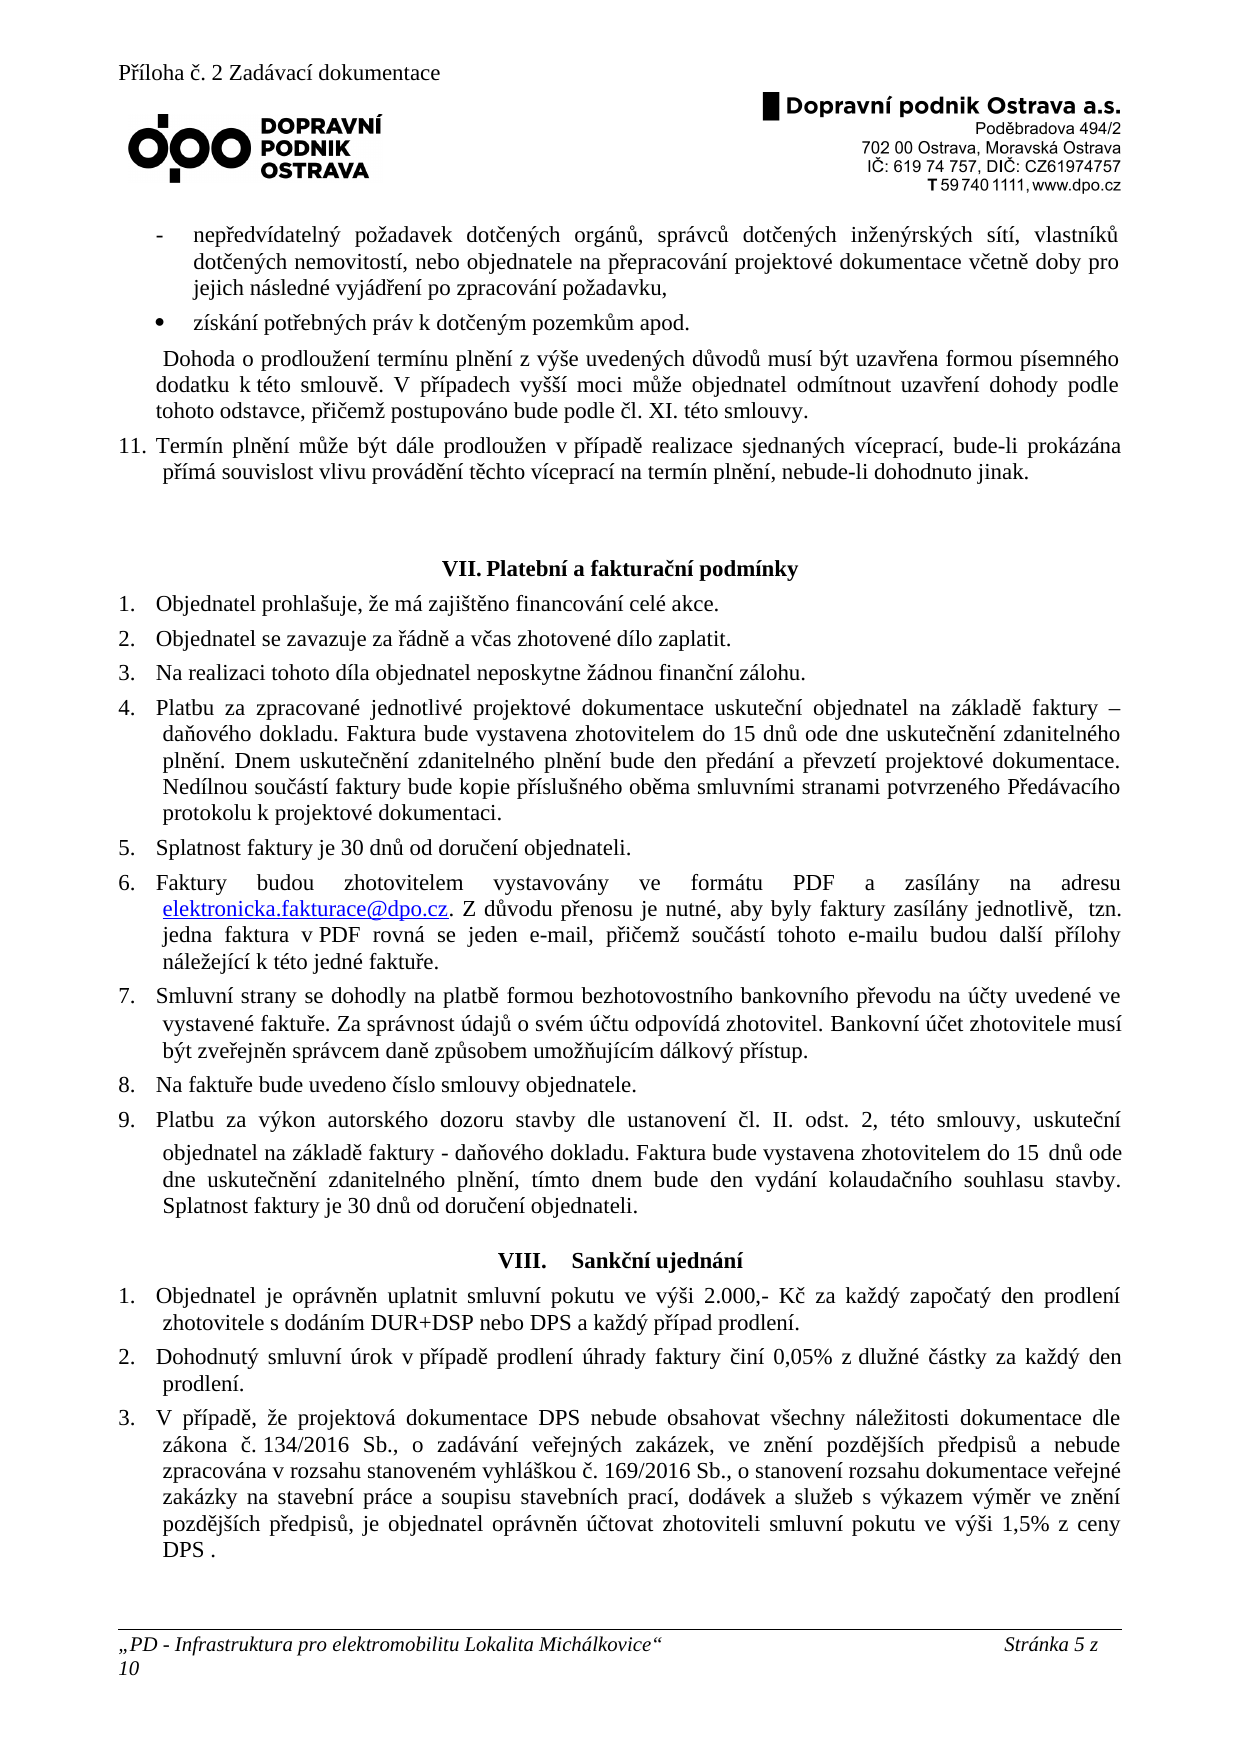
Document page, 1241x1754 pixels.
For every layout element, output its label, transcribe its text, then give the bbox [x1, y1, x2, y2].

list získání potřebných práv k dotčeným pozemkům apod. [156, 309, 1122, 335]
subtitle Dohodnutý smluvní úrok v případě prodlení úhrady faktury činí 0,05% z dlužné částky za každý den prodlení. [118, 1343, 1122, 1396]
subtitle Termín plnění může být dále prodloužen v případě realizace sjednaných víceprací, bude-li prokázána přímá souvislost vlivu provádění těchto víceprací na termín plnění, nebude-li dohodnuto jinak. [118, 432, 1122, 485]
subtitle Faktury budou zhotovitelem vystavovány ve formátu PDF a zasílány na adresu elektronicka.fakturace@dpo.cz. Z důvodu přenosu je nutné, aby byly faktury zasílány jednotlivě, tzn. jedna faktura v PDF rovná se jeden e-mail, přičemž součástí tohoto e-mailu budou další přílohy náležející k této jedné faktuře. [118, 869, 1122, 974]
subtitle Splatnost faktury je 30 dnů od doručení objednateli. [118, 834, 1122, 860]
subtitle Objednatel se zavazuje za řádně a včas zhotovené dílo zaplatit. [118, 624, 1122, 651]
subtitle Na realizaci tohoto díla objednatel neposkytne žádnou finanční zálohu. [118, 659, 1122, 686]
subtitle Smluvní strany se dohodly na platbě formou bezhotovostního bankovního převodu na účty uvedené ve vystavené faktuře. Za správnost údajů o svém účtu odpovídá zhotovitel. Bankovní účet zhotovitele musí být zveřejněn správcem daně způsobem umožňujícím dálkový přístup. [118, 982, 1122, 1063]
subtitle Na faktuře bude uvedeno číslo smlouvy objednatele. [118, 1072, 1122, 1098]
subtitle V případě, že projektová dokumentace DPS nebude obsahovat všechny náležitosti dokumentace dle zákona č. 134/2016 Sb., o zadávání veřejných zakázek, ve znění pozdějších předpisů a nebude zpracována v rozsahu stanoveném vyhláškou č. 169/2016 Sb., o stanovení rozsahu dokumentace veřejné zakázky na stavební práce a soupisu stavebních prací, dodávek a služeb s výkazem výměr ve znění pozdějších předpisů, je objednatel oprávněn účtovat zhotoviteli smluvní pokutu ve výši 1,5% z ceny DPS . [118, 1404, 1122, 1562]
subtitle Platbu za zpracované jednotlivé projektové dokumentace uskuteční objednatel na základě faktury – daňového dokladu. Faktura bude vystavena zhotovitelem do 15 dnů ode dne uskutečnění zdanitelného plnění. Dnem uskutečnění zdanitelného plnění bude den předání a převzetí projektové dokumentace. Nedílnou součástí faktury bude kopie příslušného oběma smluvními stranami potvrzeného Předávacího protokolu k projektové dokumentaci. [118, 694, 1122, 826]
list Platební a fakturační podmínky [118, 555, 1122, 582]
text Dohoda o prodloužení termínu plnění z výše uvedených důvodů musí být uzavřena formou písemného dodatku k této smlouvě. V případech vyšší moci může objednatel odmítnout uzavření dohody podle tohoto odstavce, přičemž postupováno bude podle čl. XI. této smlouvy. [156, 345, 1120, 424]
picture [128, 114, 383, 183]
list Sankční ujednání [118, 1248, 1122, 1274]
list nepředvídatelný požadavek dotčených orgánů, správců dotčených inženýrských sítí, vlastníků dotčených nemovitostí, nebo objednatele na přepracování projektové dokumentace včetně doby pro jejich následné vyjádření po zpracování požadavku, [156, 222, 1120, 301]
subtitle Platbu za výkon autorského dozoru stavby dle ustanovení čl. II. odst. 2, této smlouvy, uskuteční objednatel na základě faktury - daňového dokladu. Faktura bude vystavena zhotovitelem do 15 dnů ode dne uskutečnění zdanitelného plnění, tímto dnem bude den vydání kolaudačního souhlasu stavby. Splatnost faktury je 30 dnů od doručení objednateli. [118, 1106, 1122, 1219]
subtitle Objednatel prohlašuje, že má zajištěno financování celé akce. [118, 590, 1122, 616]
picture [762, 92, 1121, 194]
subtitle Objednatel je oprávněn uplatnit smluvní pokutu ve výši 2.000,- Kč za každý započatý den prodlení zhotovitele s dodáním DUR+DSP nebo DPS a každý případ prodlení. [118, 1282, 1122, 1335]
